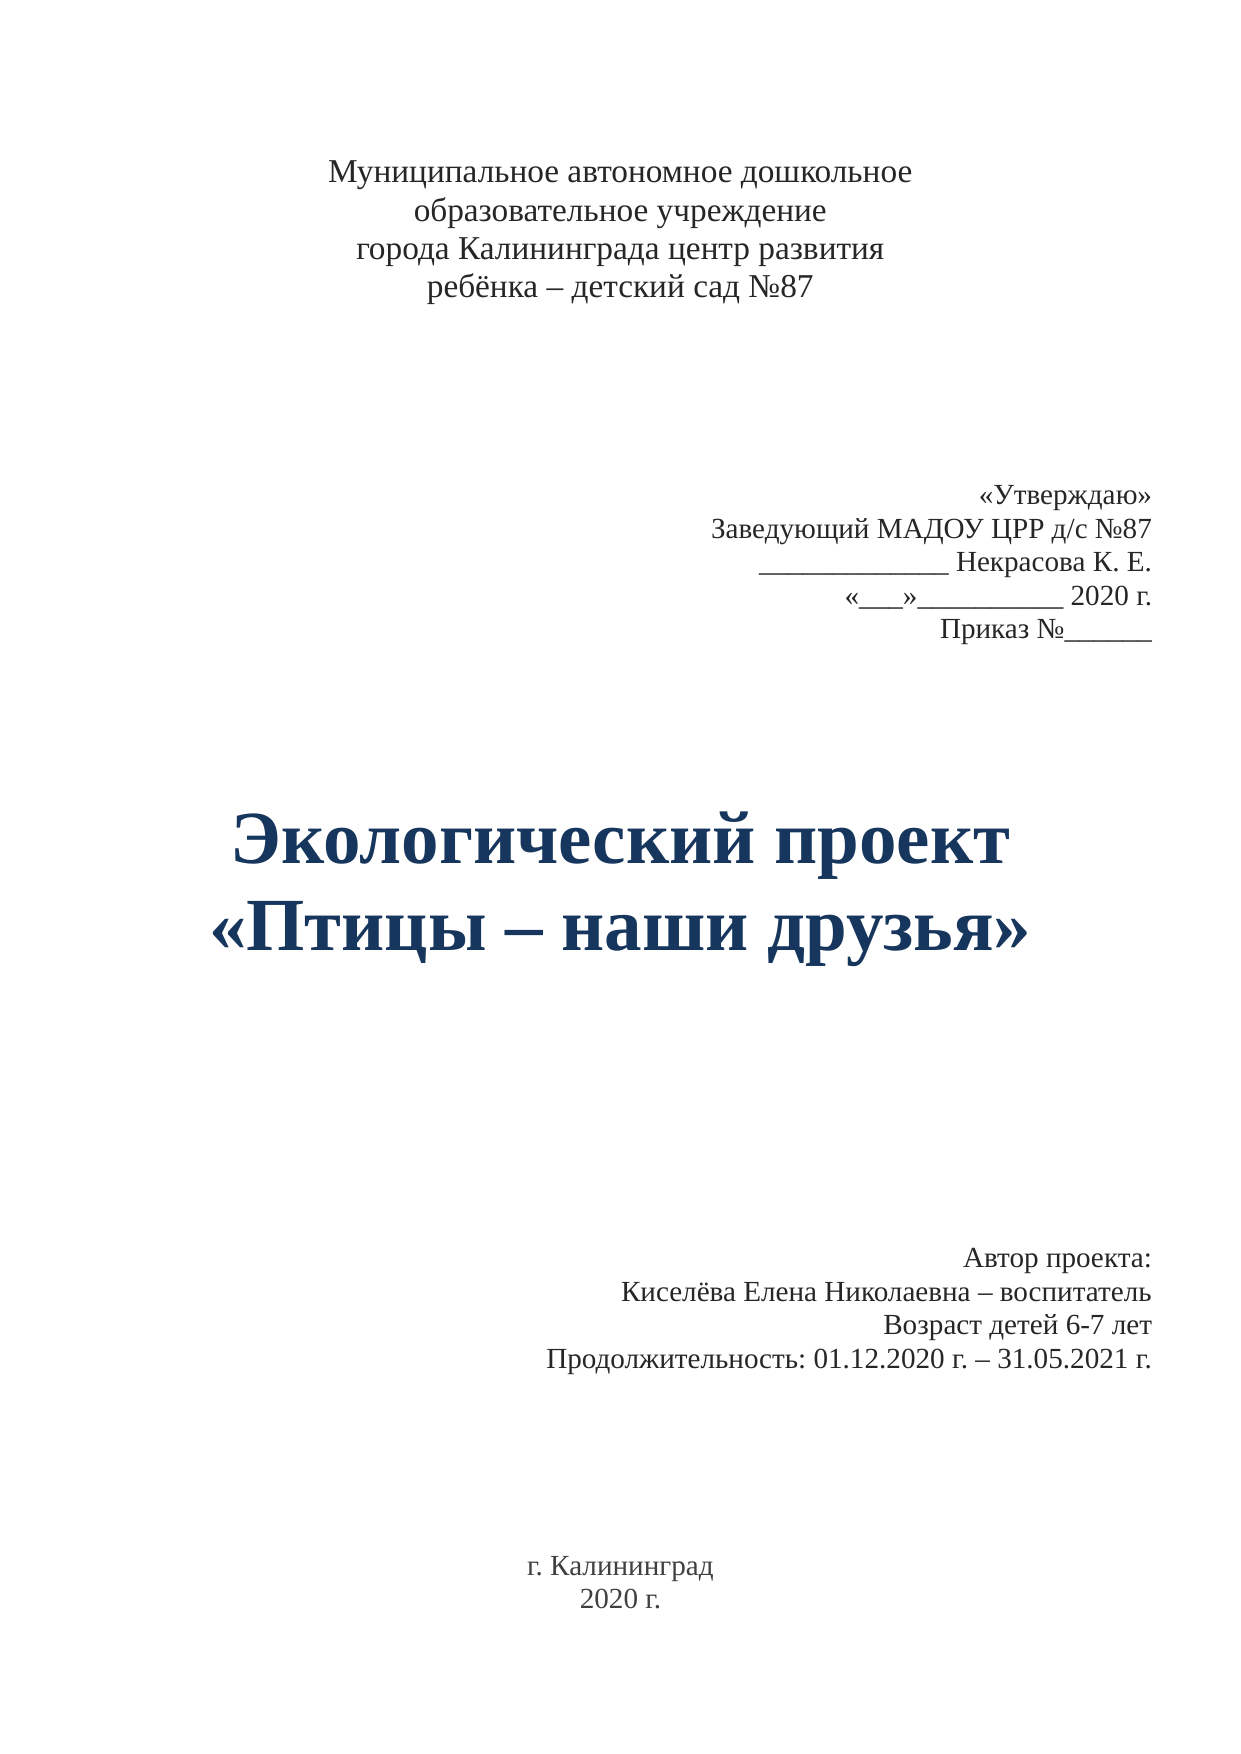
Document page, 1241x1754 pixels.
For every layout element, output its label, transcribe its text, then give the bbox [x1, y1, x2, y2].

text «Утверждаю» [89, 477, 1152, 511]
text г. Калининград [89, 1548, 1152, 1581]
text «___»__________ 2020 г. [89, 578, 1152, 611]
text Автор проекта: [89, 1240, 1152, 1274]
text Продолжительность: 01.12.2020 г. – 31.05.2021 г. [89, 1341, 1152, 1374]
text Заведующий МАДОУ ЦРР д/с №87 [89, 511, 1152, 544]
text _____________ Некрасова К. Е. [89, 544, 1152, 578]
text образовательное учреждение города Калининграда центр развития [89, 190, 1152, 267]
text Киселёва Елена Николаевна – воспитатель [89, 1274, 1152, 1307]
text ребёнка – детский сад №87 [89, 267, 1152, 305]
text Экологический проект [89, 793, 1152, 880]
text Приказ №______ [89, 611, 1152, 645]
text Муниципальное автономное дошкольное [89, 152, 1152, 190]
text 2020 г. [89, 1581, 1152, 1615]
text «Птицы – наши друзья» [89, 880, 1152, 966]
text Возраст детей 6-7 лет [89, 1307, 1152, 1341]
